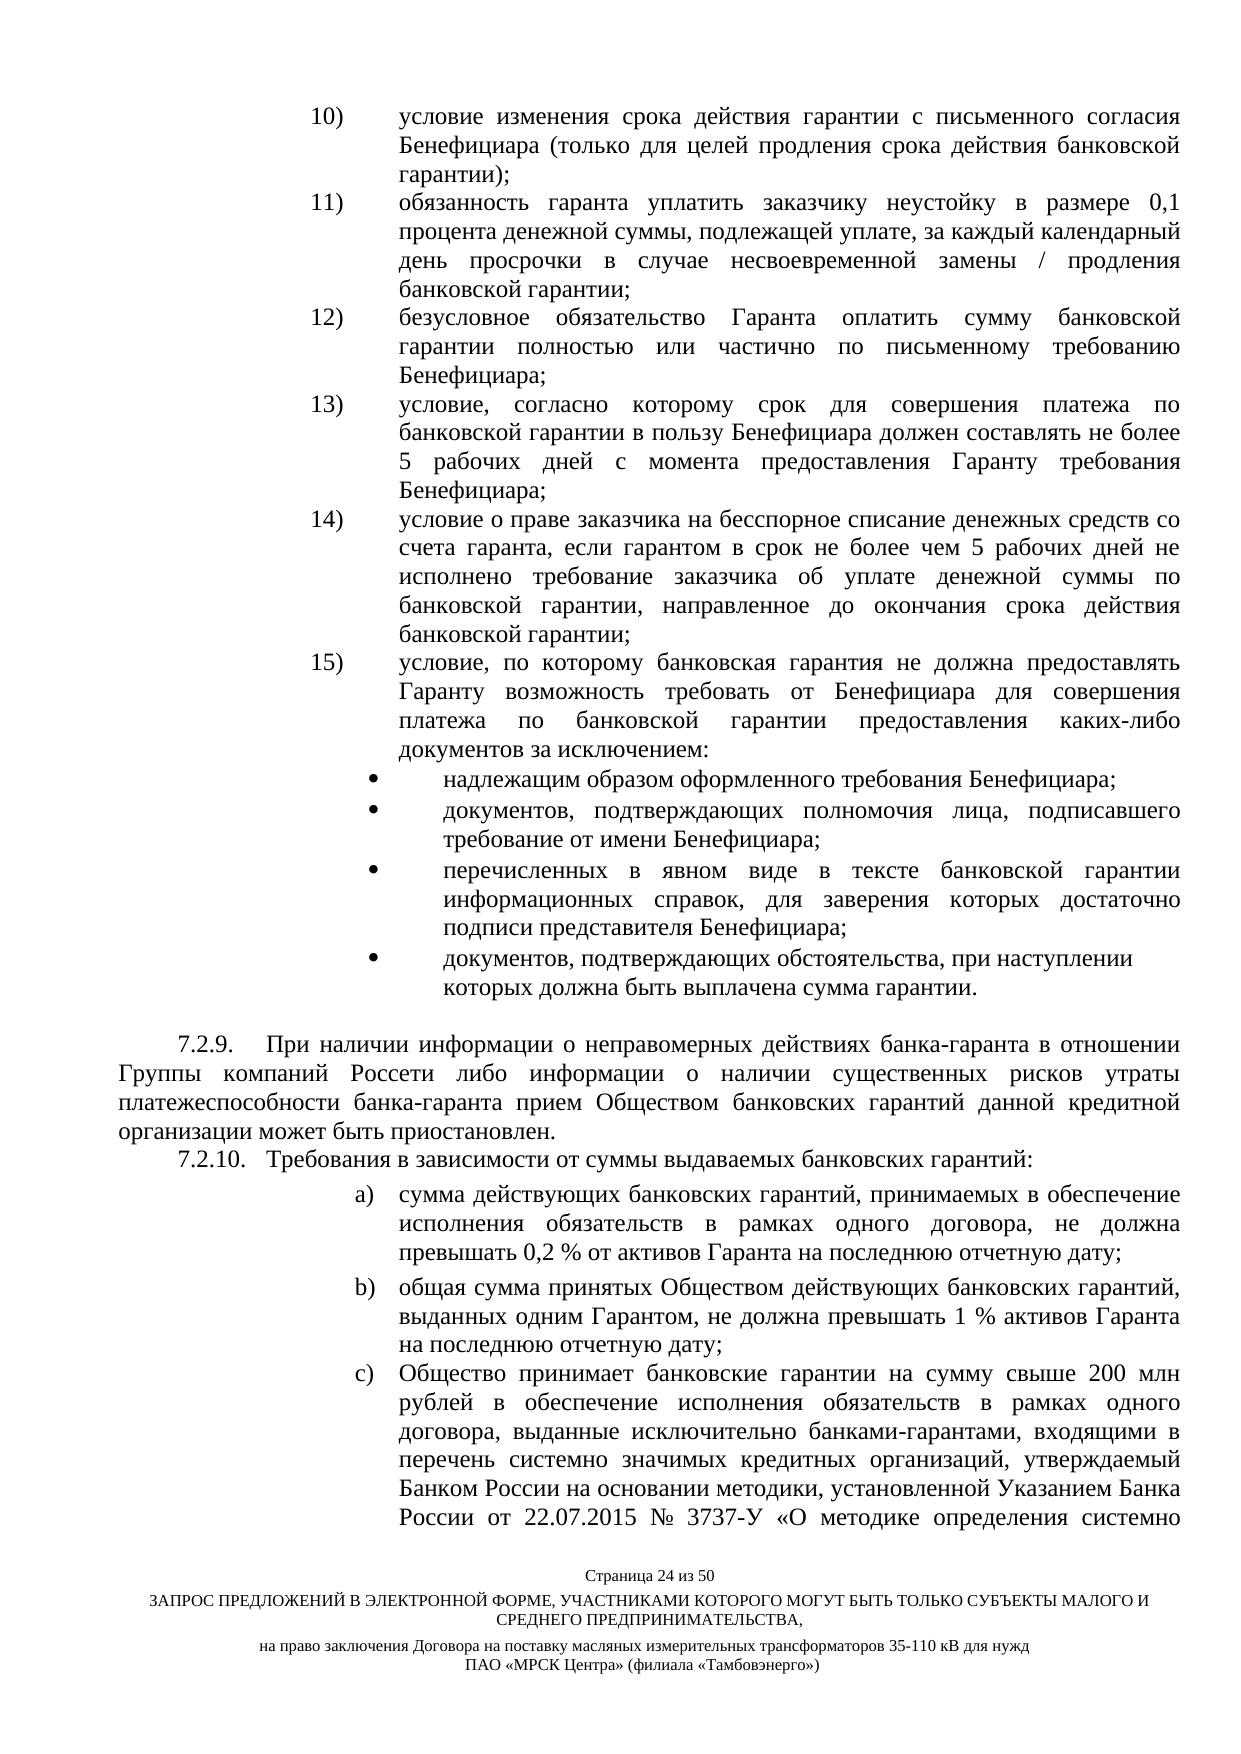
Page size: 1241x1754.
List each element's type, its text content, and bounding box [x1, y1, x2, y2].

list документов, подтверждающих полномочия лица, подписавшего требование от имени Бенефициара; [369, 795, 1181, 853]
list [354, 1358, 1181, 1531]
list Требования в зависимости от суммы выдаваемых банковских гарантий: [118, 1144, 1181, 1173]
list надлежащим образом оформленного требования Бенефициара; [369, 764, 1181, 793]
list сумма действующих банковских гарантий, принимаемых в обеспечение исполнения обязательств в рамках одного договора, не должна превышать 0,2 % от активов Гаранта на последнюю отчетную дату; [354, 1179, 1181, 1266]
list условие изменения срока действия гарантии с письменного согласия Бенефициара (только для целей продления срока действия банковской гарантии); [310, 101, 1181, 187]
list документов, подтверждающих обстоятельства, при наступлении которых должна быть выплачена сумма гарантии. [369, 943, 1181, 1001]
list условие, по которому банковская гарантия не должна предоставлять Гаранту возможность требовать от Бенефициара для совершения платежа по банковской гарантии предоставления каких-либо документов за исключением: [310, 647, 1181, 762]
list условие, согласно которому срок для совершения платежа по банковской гарантии в пользу Бенефициара должен составлять не более 5 рабочих дней с момента предоставления Гаранту требования Бенефициара; [310, 389, 1181, 504]
list условие о праве заказчика на бесспорное списание денежных средств со счета гаранта, если гарантом в срок не более чем 5 рабочих дней не исполнено требование заказчика об уплате денежной суммы по банковской гарантии, направленное до окончания срока действия банковской гарантии; [310, 504, 1181, 647]
list обязанность гаранта уплатить заказчику неустойку в размере 0,1 процента денежной суммы, подлежащей уплате, за каждый календарный день просрочки в случае несвоевременной замены / продления банковской гарантии; [310, 187, 1181, 302]
list общая сумма принятых Обществом действующих банковских гарантий, выданных одним Гарантом, не должна превышать 1 % активов Гаранта на последнюю отчетную дату; [354, 1272, 1181, 1358]
list перечисленных в явном виде в тексте банковской гарантии информационных справок, для заверения которых достаточно подписи представителя Бенефициара; [369, 855, 1181, 941]
list При наличии информации о неправомерных действиях банка-гаранта в отношении Группы компаний Россети либо информации о наличии существенных рисков утраты платежеспособности банка-гаранта прием Обществом банковских гарантий данной кредитной организации может быть приостановлен. [118, 1029, 1181, 1144]
list безусловное обязательство Гаранта оплатить сумму банковской гарантии полностью или частично по письменному требованию Бенефициара; [310, 302, 1181, 389]
